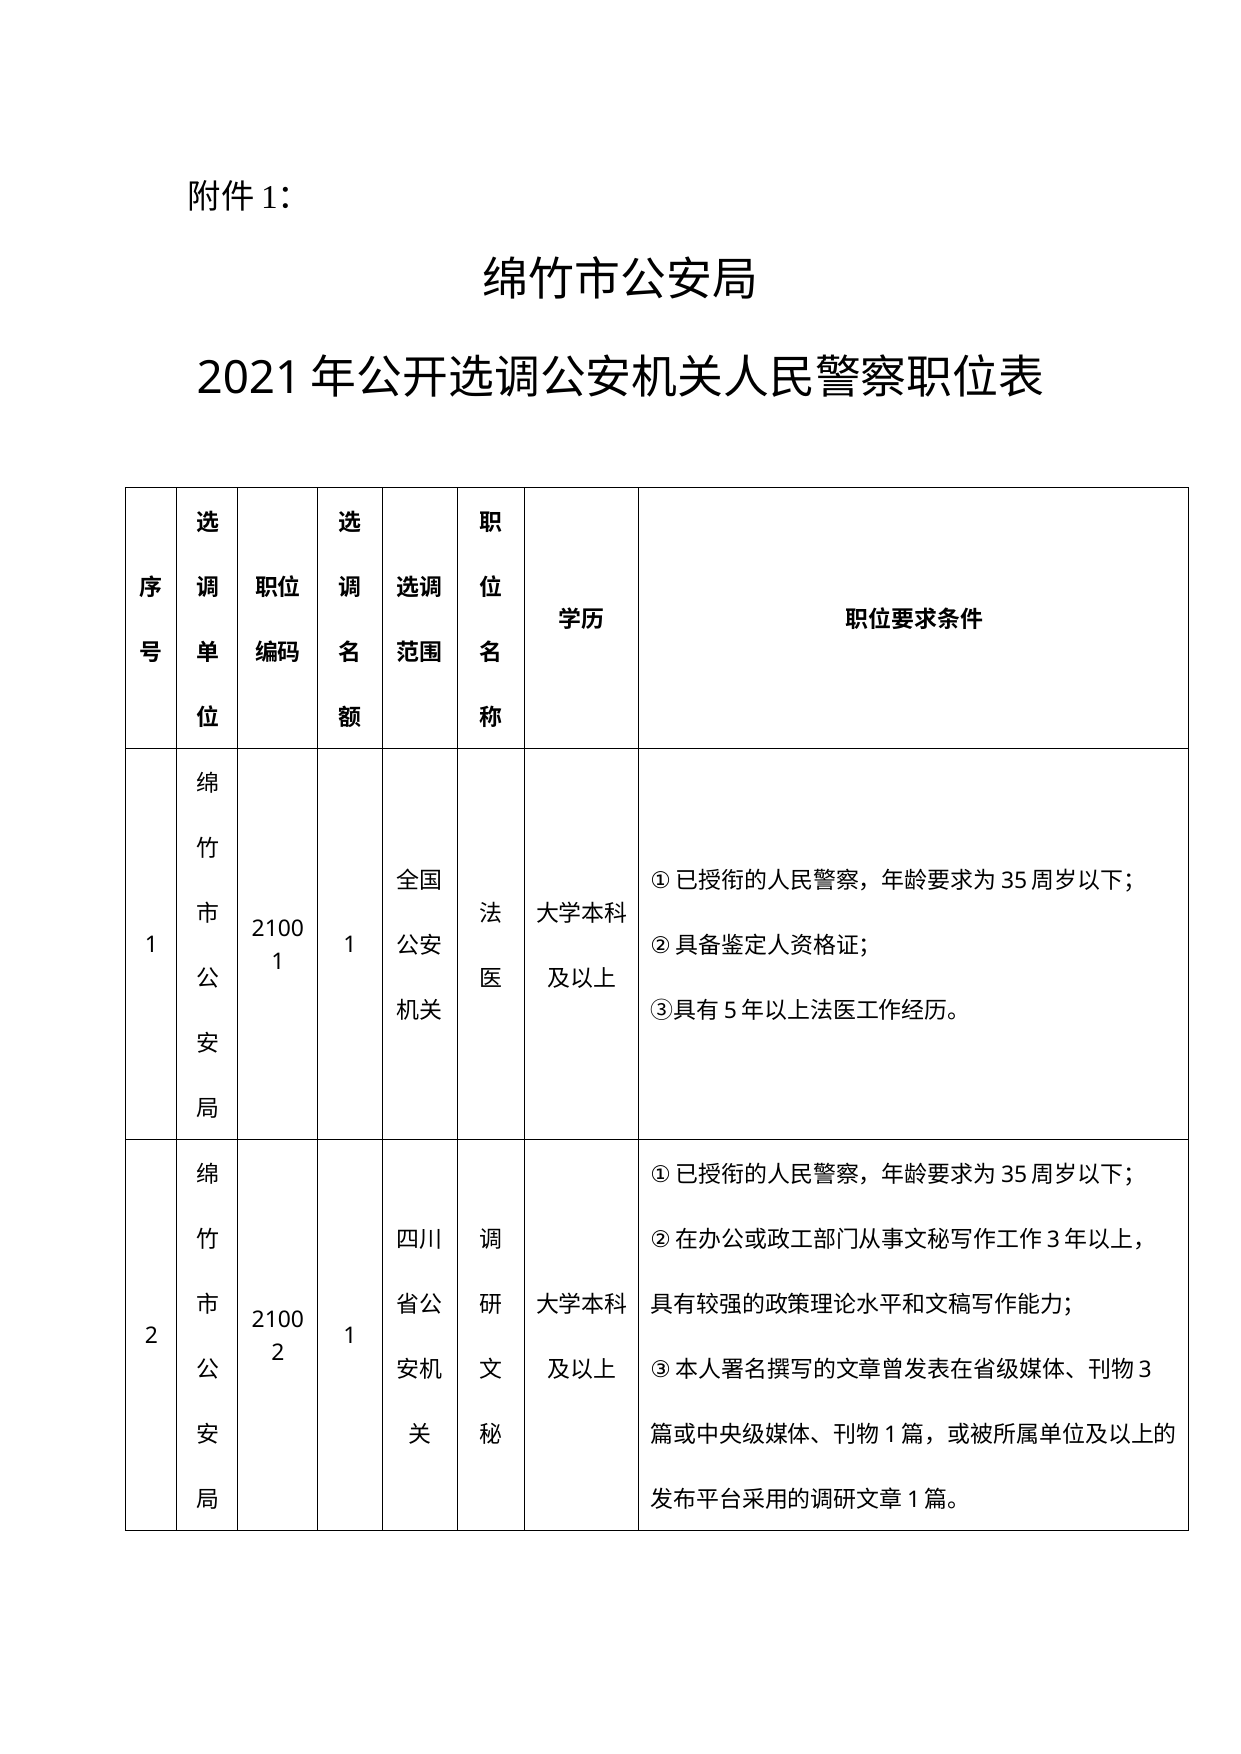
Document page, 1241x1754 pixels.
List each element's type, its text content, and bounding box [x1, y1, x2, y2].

table_cell 调研文秘 [458, 1140, 524, 1530]
table_cell 全国公安机关 [383, 749, 457, 1139]
table_cell ①已授衔的人民警察，年龄要求为35周岁以下； ②具备鉴定人资格证； ③具有5年以上法医工作经历。 [639, 749, 1188, 1139]
table_cell 绵竹市公安局 [177, 749, 237, 1139]
text 2021年公开选调公安机关人民警察职位表 [187, 324, 1053, 422]
table_cell 1 [126, 749, 176, 1139]
table_cell 大学本科及以上 [525, 749, 638, 1139]
table_header 职位名称 [458, 488, 524, 748]
table_cell 1 [318, 749, 382, 1139]
table_header 选调单位 [177, 488, 237, 748]
text 绵竹市公安局 [187, 227, 1053, 324]
table_cell ①已授衔的人民警察，年龄要求为35周岁以下； ②在办公或政工部门从事文秘写作工作3年以上，具有较强的政策理论水平和文稿写作能力； ③本人署名撰写的文章曾发表在省级媒体、刊物3篇或中央级媒体、刊物1篇，或被所属单位及以上的发布平台采用的调研文章1篇。 [639, 1140, 1188, 1530]
table_cell 1 [318, 1140, 382, 1530]
table_header 学历 [525, 488, 638, 748]
table_header 选调名额 [318, 488, 382, 748]
table_header 选调范围 [383, 488, 457, 748]
table_cell 2 [126, 1140, 176, 1530]
table_cell 大学本科及以上 [525, 1140, 638, 1530]
table_cell 绵竹市公安局 [177, 1140, 237, 1530]
table_cell 四川省公安机关 [383, 1140, 457, 1530]
text 附件1： [187, 162, 1053, 227]
table_header 职位编码 [238, 488, 317, 748]
table_header 序号 [126, 488, 176, 748]
table_cell 21001 [238, 749, 317, 1139]
table_header 职位要求条件 [639, 488, 1188, 748]
table_cell 21002 [238, 1140, 317, 1530]
table_cell 法医 [458, 749, 524, 1139]
